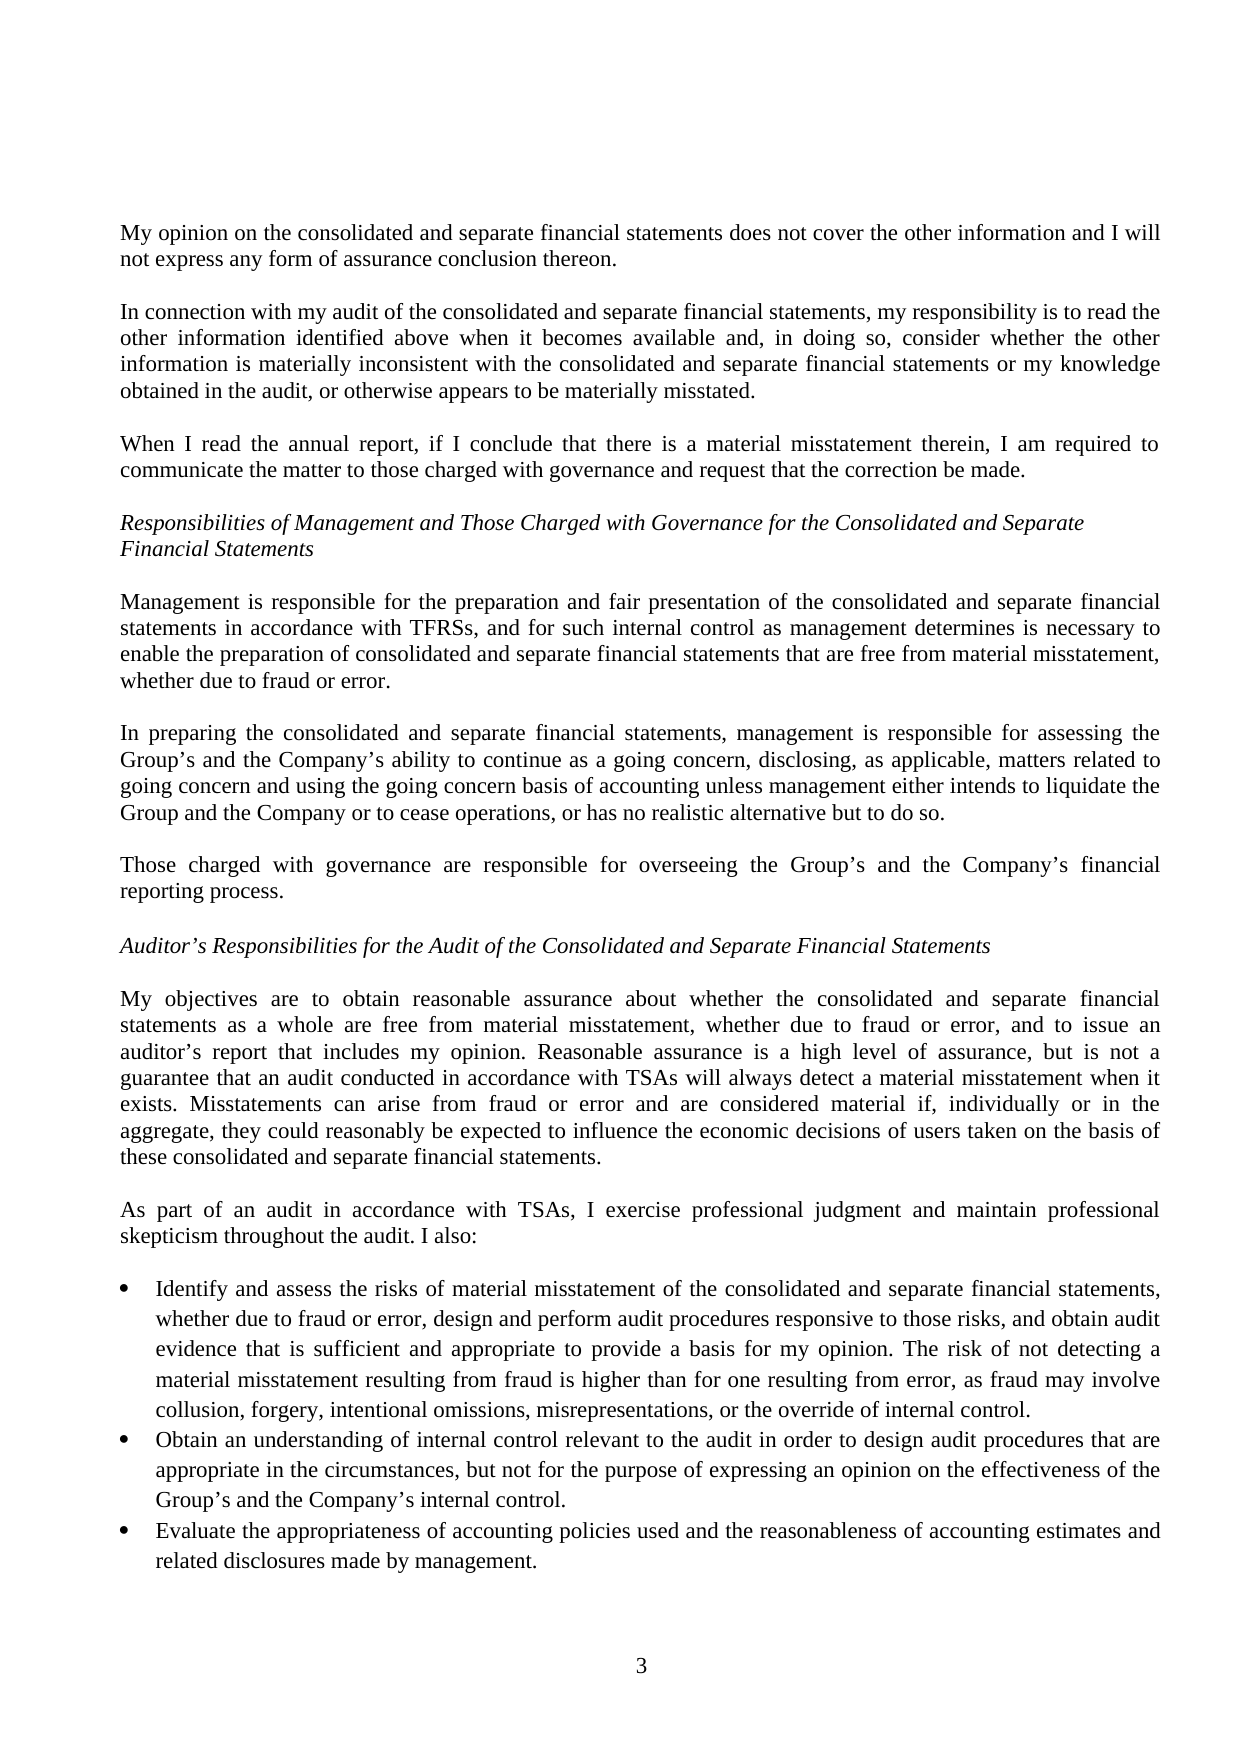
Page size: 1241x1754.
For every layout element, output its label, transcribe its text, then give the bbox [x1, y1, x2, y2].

list Obtain an understanding of internal control relevant to the audit in order to design audit procedures that are appropriate in the circumstances, but not for the purpose of expressing an opinion on the effectiveness of the Group’s and the Company’s internal control. [120, 1426, 1162, 1513]
text Auditor’s Responsibilities for the Audit of the Consolidated and Separate Financial Statements [120, 932, 1162, 959]
list Identify and assess the risks of material misstatement of the consolidated and separate financial statements, whether due to fraud or error, design and perform audit procedures responsive to those risks, and obtain audit evidence that is sufficient and appropriate to provide a basis for my opinion. The risk of not detecting a material misstatement resulting from fraud is higher than for one resulting from error, as fraud may involve collusion, forgery, intentional omissions, misrepresentations, or the override of internal control. [120, 1275, 1162, 1422]
text In connection with my audit of the consolidated and separate financial statements, my responsibility is to read the other information identified above when it becomes available and, in doing so, consider whether the other information is materially inconsistent with the consolidated and separate financial statements or my knowledge obtained in the audit, or otherwise appears to be materially misstated. [120, 298, 1162, 403]
text Responsibilities of Management and Those Charged with Governance for the Consolidated and Separate Financial Statements [120, 509, 1162, 561]
list Evaluate the appropriateness of accounting policies used and the reasonableness of accounting estimates and related disclosures made by management. [120, 1517, 1162, 1573]
text When I read the annual report, if I conclude that there is a material misstatement therein, I am required to communicate the matter to those charged with governance and request that the correction be made. [120, 429, 1162, 482]
text Management is responsible for the preparation and fair presentation of the consolidated and separate financial statements in accordance with TFRSs, and for such internal control as management determines is necessary to enable the preparation of consolidated and separate financial statements that are free from material misstatement, whether due to fraud or error. [120, 588, 1162, 693]
text My opinion on the consolidated and separate financial statements does not cover the other information and I will not express any form of assurance conclusion thereon. [120, 219, 1162, 271]
text Those charged with governance are responsible for overseeing the Group’s and the Company’s financial reporting process. [120, 851, 1162, 904]
text As part of an audit in accordance with TSAs, I exercise professional judgment and maintain professional skepticism throughout the audit. I also: [120, 1196, 1162, 1249]
text My objectives are to obtain reasonable assurance about whether the consolidated and separate financial statements as a whole are free from material misstatement, whether due to fraud or error, and to issue an auditor’s report that includes my opinion. Reasonable assurance is a high level of assurance, but is not a guarantee that an audit conducted in accordance with TSAs will always detect a material misstatement when it exists. Misstatements can arise from fraud or error and are considered material if, individually or in the aggregate, they could reasonably be expected to influence the economic decisions of users taken on the basis of these consolidated and separate financial statements. [120, 985, 1162, 1169]
text In preparing the consolidated and separate financial statements, management is responsible for assessing the Group’s and the Company’s ability to continue as a going concern, disclosing, as applicable, matters related to going concern and using the going concern basis of accounting unless management either intends to liquidate the Group and the Company or to cease operations, or has no realistic alternative but to do so. [120, 719, 1162, 825]
